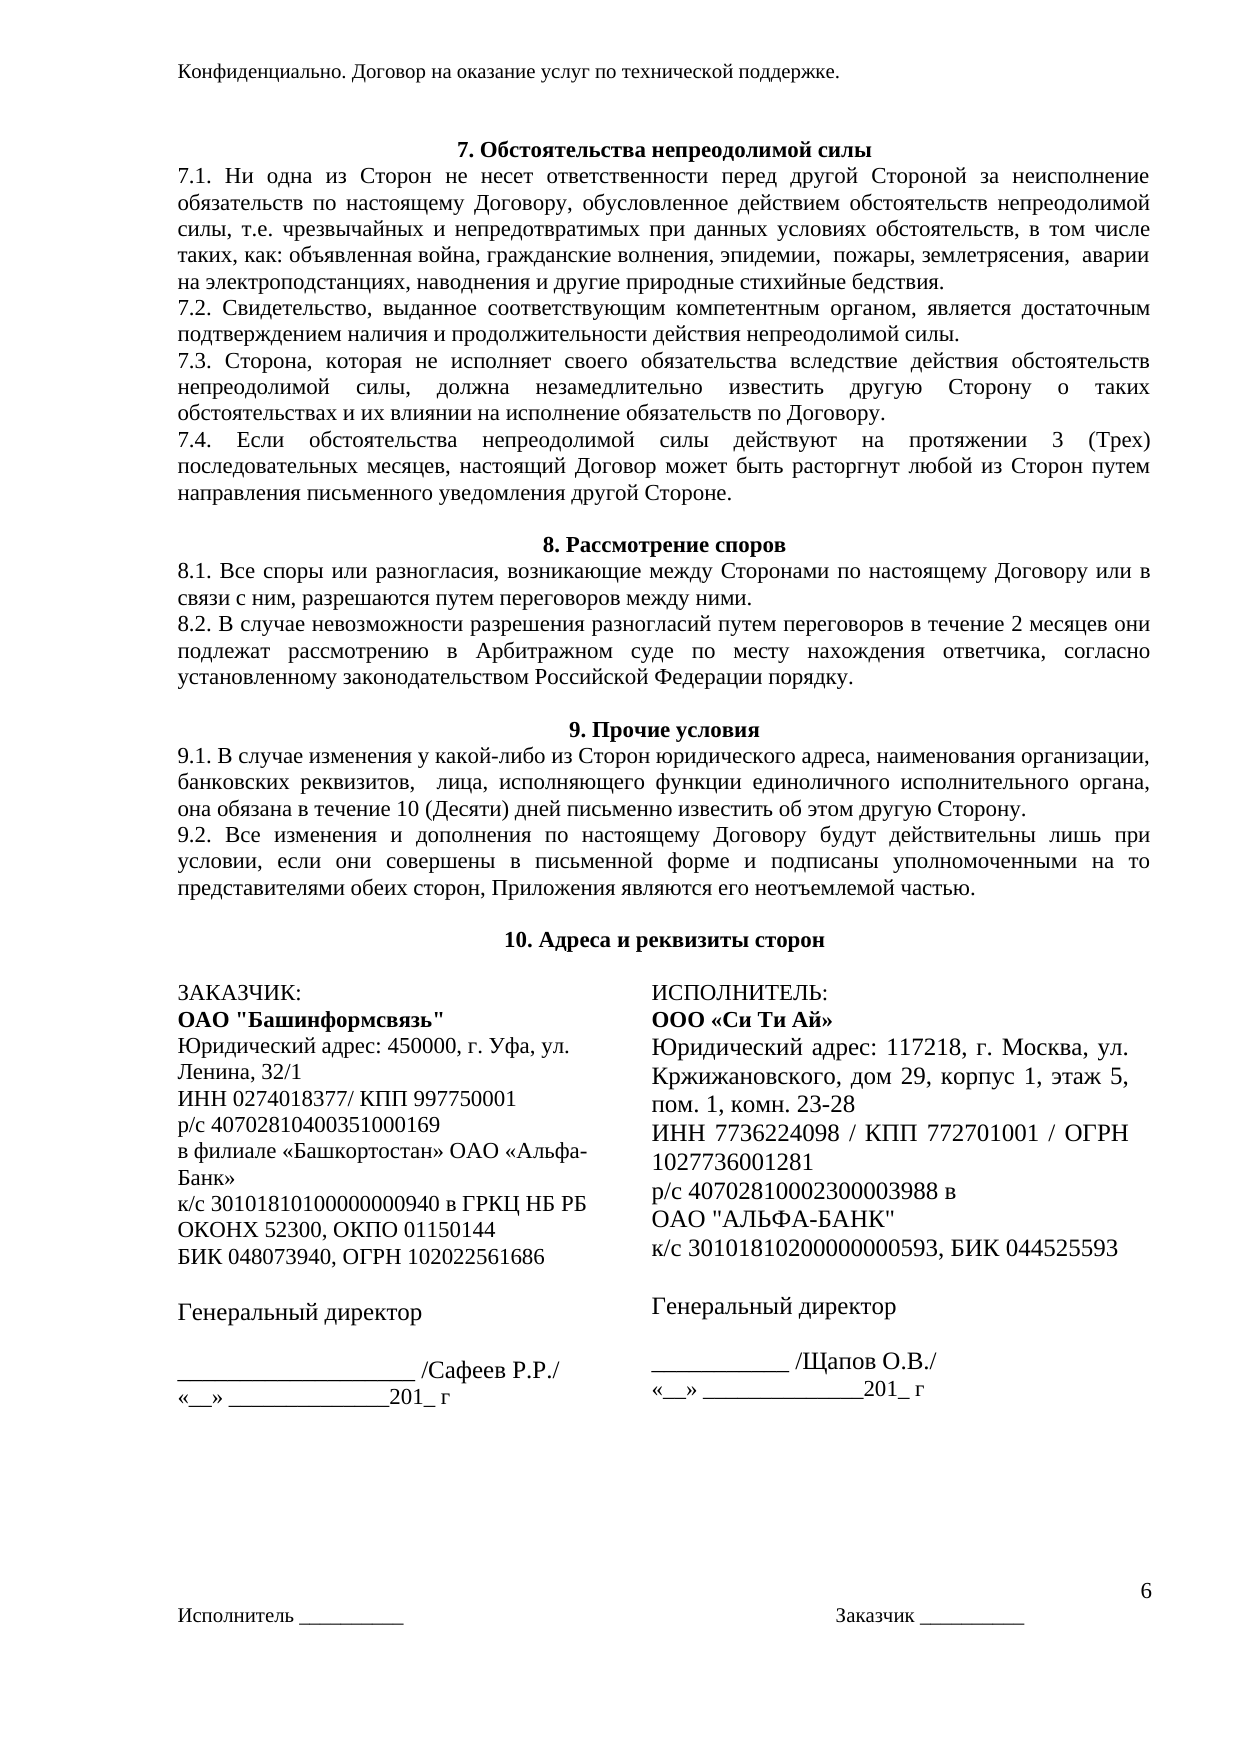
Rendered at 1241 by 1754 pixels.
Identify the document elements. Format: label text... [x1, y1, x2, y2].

subtitle 10. Адреса и реквизиты сторон [177, 927, 1152, 953]
table_header ИСПОЛНИТЕЛЬ: ООО «Си Ти Ай» Юридический адрес: 117218, г. Москва, ул. Кржижановского, дом 29, корпус 1, этаж 5, пом. 1, комн. 23-28 ИНН 7736224098 / КПП 772701001 / ОГРН 1027736001281 р/с 40702810002300003988 в ОАО "АЛЬФА-БАНК" к/с 30101810200000000593, БИК 044525593 Генеральный директор ___________ /Щапов О.В./ «__» ______________201_ г [640, 979, 1140, 1436]
list 9.1. В случае изменения у какой-либо из Сторон юридического адреса, наименования организации, банковских реквизитов, лица, исполняющего функции единоличного исполнительного органа, она обязана в течение 10 (Десяти) дней письменно известить об этом другую Сторону. [177, 742, 1152, 821]
list 7.2. Свидетельство, выданное соответствующим компетентным органом, является достаточным подтверждением наличия и продолжительности действия непреодолимой силы. [177, 294, 1152, 347]
list 7.1. Ни одна из Сторон не несет ответственности перед другой Стороной за неисполнение обязательств по настоящему Договору, обусловленное действием обстоятельств непреодолимой силы, т.е. чрезвычайных и непредотвратимых при данных условиях обстоятельств, в том числе таких, как: объявленная война, гражданские волнения, эпидемии, пожары, землетрясения, аварии на электроподстанциях, наводнения и другие природные стихийные бедствия. [177, 162, 1152, 294]
list 8.1. Все споры или разногласия, возникающие между Сторонами по настоящему Договору или в связи с ним, разрешаются путем переговоров между ними. [177, 558, 1152, 610]
list 7.4. Если обстоятельства непреодолимой силы действуют на протяжении 3 (Трех) последовательных месяцев, настоящий Договор может быть расторгнут любой из Сторон путем направления письменного уведомления другой Стороне. [177, 426, 1152, 505]
table_header ЗАКАЗЧИК: ОАО "Башинформсвязь" Юридический адрес: 450000, г. Уфа, ул. Ленина, 32/1 ИНН 0274018377/ КПП 997750001 р/с 40702810400351000169 в филиале «Башкортостан» ОАО «Альфа-Банк» к/с 30101810100000000940 в ГРКЦ НБ РБ ОКОНХ 52300, ОКПО 01150144 БИК 048073940, ОГРН 102022561686 Генеральный директор ___________________ /Сафеев Р.Р./ «__» ______________201_ г [166, 979, 640, 1436]
subtitle 8. Рассмотрение споров [177, 531, 1152, 558]
list 7.3. Сторона, которая не исполняет своего обязательства вследствие действия обстоятельств непреодолимой силы, должна незамедлительно известить другую Сторону о таких обстоятельствах и их влиянии на исполнение обязательств по Договору. [177, 347, 1152, 426]
list 8.2. В случае невозможности разрешения разногласий путем переговоров в течение 2 месяцев они подлежат рассмотрению в Арбитражном суде по месту нахождения ответчика, согласно установленному законодательством Российской Федерации порядку. [177, 610, 1152, 689]
subtitle 9. Прочие условия [177, 716, 1152, 742]
subtitle 7. Обстоятельства непреодолимой силы [177, 136, 1152, 162]
list 9.2. Все изменения и дополнения по настоящему Договору будут действительны лишь при условии, если они совершены в письменной форме и подписаны уполномоченными на то представителями обеих сторон, Приложения являются его неотъемлемой частью. [177, 821, 1152, 900]
